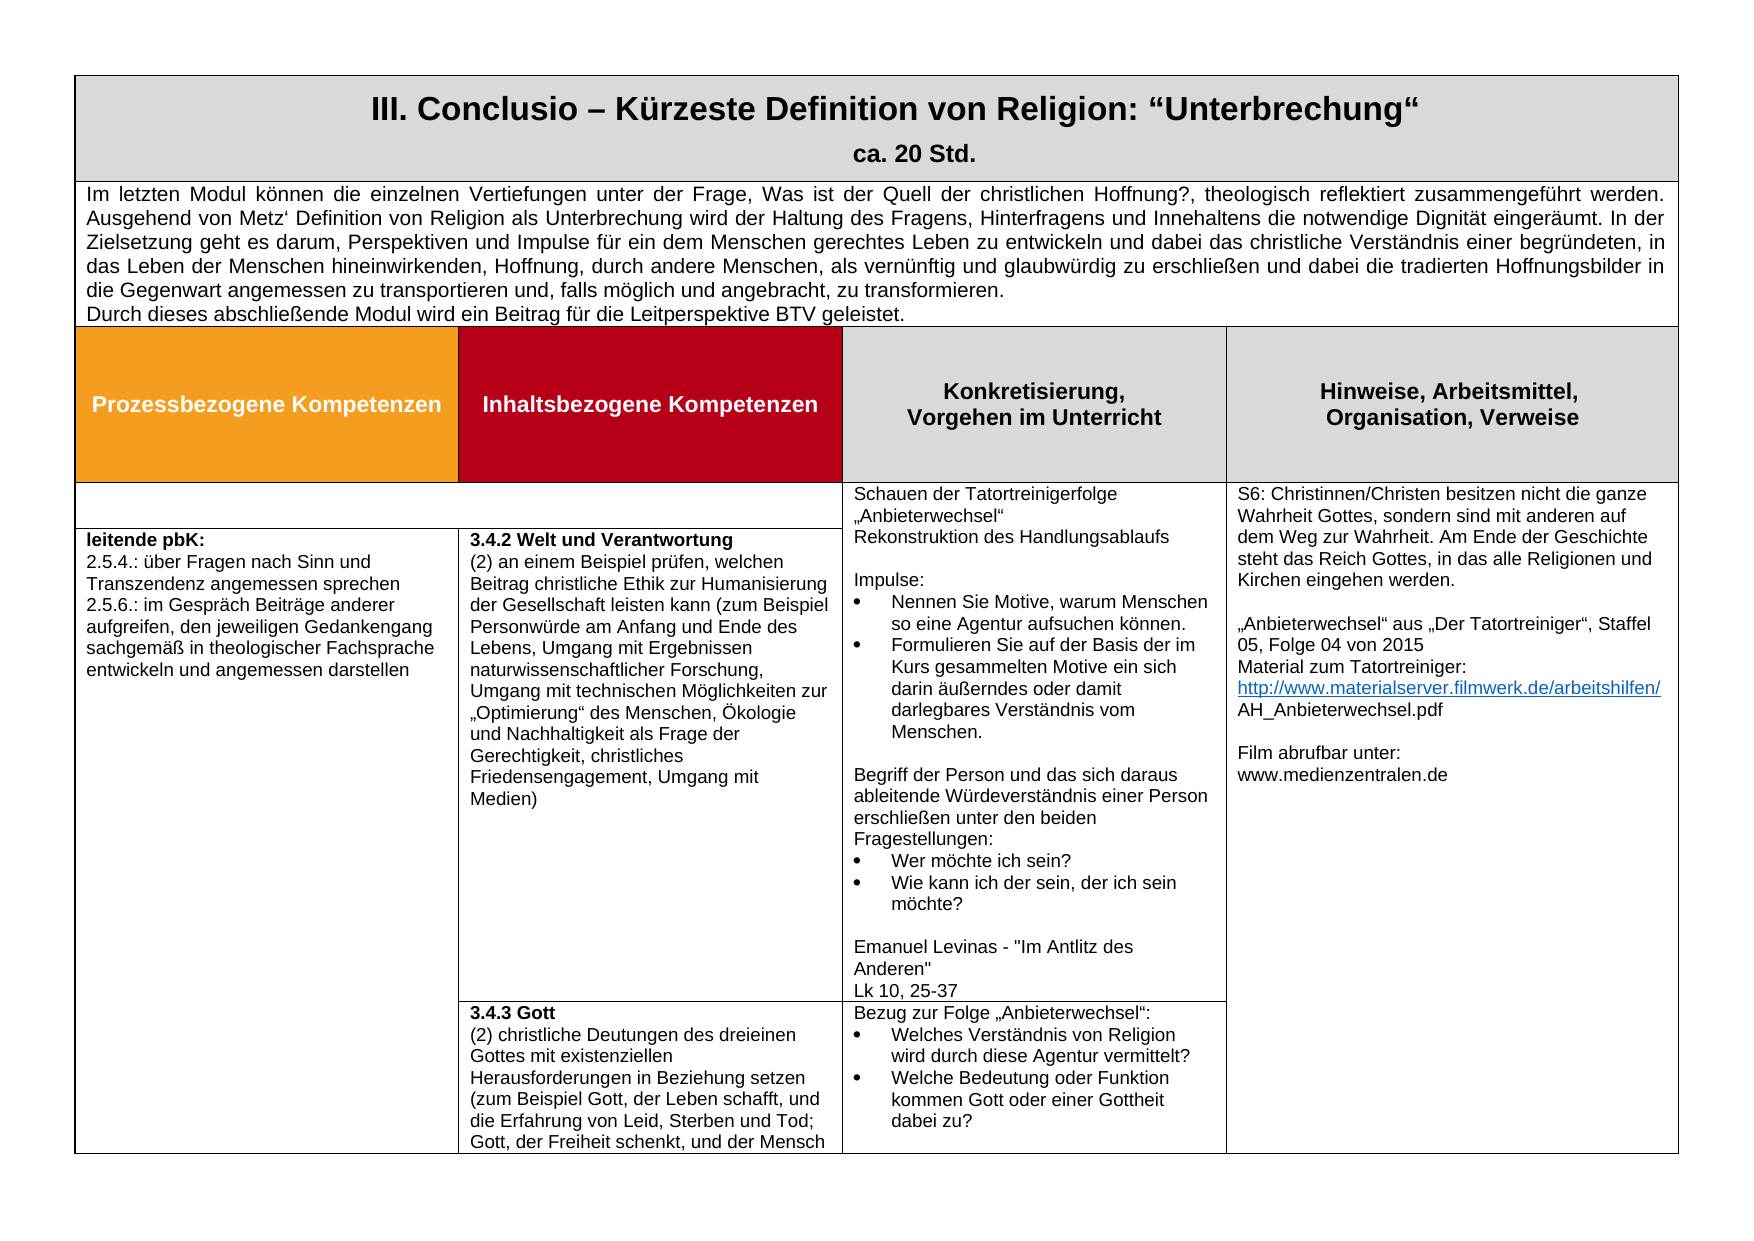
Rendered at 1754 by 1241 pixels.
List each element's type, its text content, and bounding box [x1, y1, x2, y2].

table_cell Prozessbezogene Kompetenzen [76, 327, 458, 482]
table_cell Konkretisierung, Vorgehen im Unterricht [843, 327, 1226, 482]
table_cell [459, 1002, 842, 1153]
table_cell Hinweise, Arbeitsmittel, Organisation, Verweise [1227, 327, 1678, 482]
table_cell III. Conclusio – Kürzeste Definition von Religion: “Unterbrechung“ ca. 20 Std. [76, 76, 1678, 181]
table_cell [76, 483, 842, 528]
table_cell Schauen der Tatortreinigerfolge „Anbieterwechsel“ Rekonstruktion des Handlungsablaufs Impulse: Nennen Sie Motive, warum Menschen so eine Agentur aufsuchen können. Formulieren Sie auf der Basis der im Kurs gesammelten Motive ein sich darin äußerndes oder damit darlegbares Verständnis vom Menschen. Begriff der Person und das sich daraus ableitende Würdeverständnis einer Person erschließen unter den beiden Fragestellungen: Wer möchte ich sein? Wie kann ich der sein, der ich sein möchte? Emanuel Levinas - "Im Antlitz des Anderen" Lk 10, 25-37 [843, 483, 1226, 1001]
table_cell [843, 1002, 1226, 1153]
table_cell 3.4.2 Welt und Verantwortung (2) an einem Beispiel prüfen, welchen Beitrag christliche Ethik zur Humanisierung der Gesellschaft leisten kann (zum Beispiel Personwürde am Anfang und Ende des Lebens, Umgang mit Ergebnissen naturwissenschaftlicher Forschung, Umgang mit technischen Möglichkeiten zur „Optimierung“ des Menschen, Ökologie und Nachhaltigkeit als Frage der Gerechtigkeit, christliches Friedensengagement, Umgang mit Medien) [459, 529, 842, 1001]
table_cell S6: Christinnen/Christen besitzen nicht die ganze Wahrheit Gottes, sondern sind mit anderen auf dem Weg zur Wahrheit. Am Ende der Geschichte steht das Reich Gottes, in das alle Religionen und Kirchen eingehen werden. „Anbieterwechsel“ aus „Der Tatortreiniger“, Staffel 05, Folge 04 von 2015 Material zum Tatortreiniger: http://www.materialserver.filmwerk.de/arbeitshilfen/ AH_Anbieterwechsel.pdf Film abrufbar unter: www.medienzentralen.de [1227, 483, 1678, 1153]
table_cell leitende pbK: 2.5.4.: über Fragen nach Sinn und Transzendenz angemessen sprechen 2.5.6.: im Gespräch Beiträge anderer aufgreifen, den jeweiligen Gedankengang sachgemäß in theologischer Fachsprache entwickeln und angemessen darstellen [76, 529, 458, 1153]
table_cell Inhaltsbezogene Kompetenzen [459, 327, 842, 482]
table_cell Im letzten Modul können die einzelnen Vertiefungen unter der Frage, Was ist der Quell der christlichen Hoffnung?, theologisch reflektiert zusammengeführt werden. Ausgehend von Metz‘ Definition von Religion als Unterbrechung wird der Haltung des Fragens, Hinterfragens und Innehaltens die notwendige Dignität eingeräumt. In der Zielsetzung geht es darum, Perspektiven und Impulse für ein dem Menschen gerechtes Leben zu entwickeln und dabei das christliche Verständnis einer begründeten, in das Leben der Menschen hineinwirkenden, Hoffnung, durch andere Menschen, als vernünftig und glaubwürdig zu erschließen und dabei die tradierten Hoffnungsbilder in die Gegenwart angemessen zu transportieren und, falls möglich und angebracht, zu transformieren. Durch dieses abschließende Modul wird ein Beitrag für die Leitperspektive BTV geleistet. [76, 182, 1678, 326]
